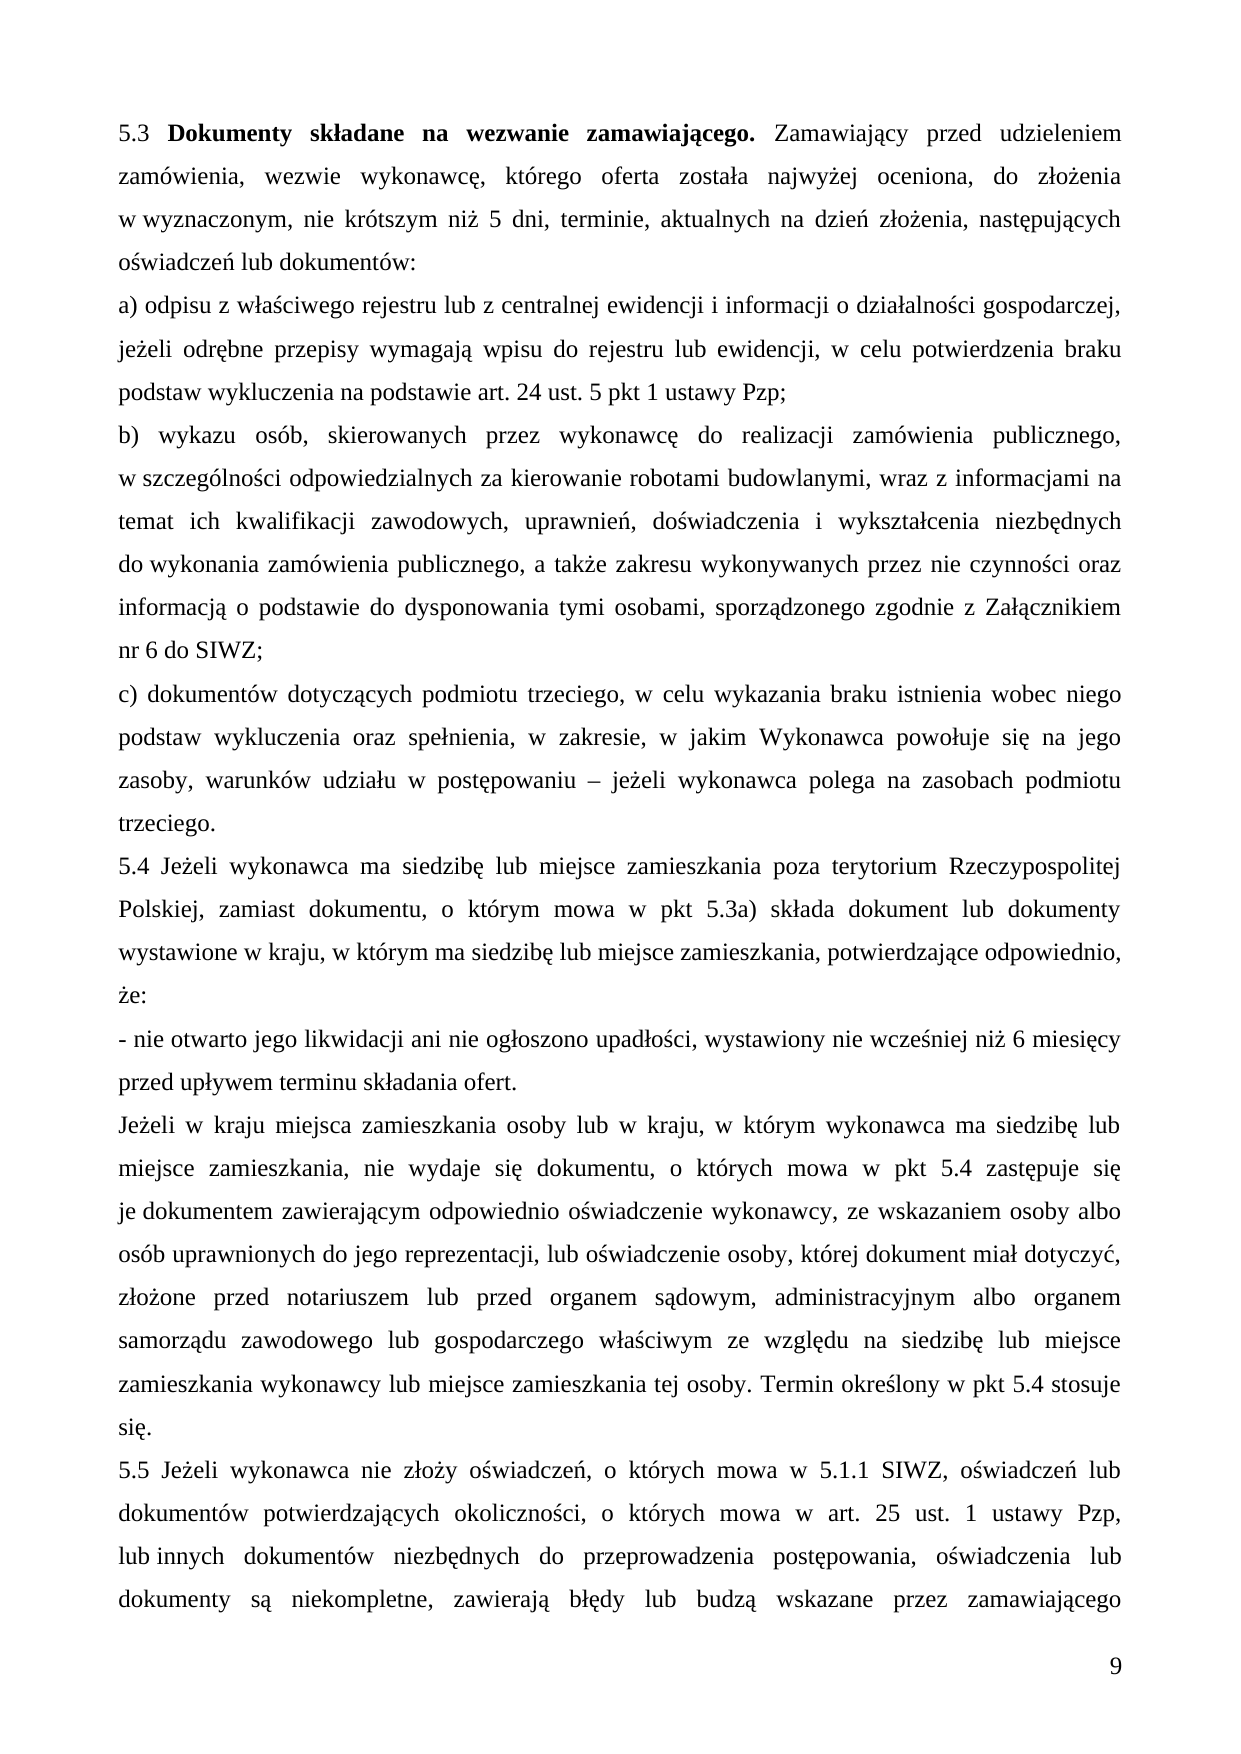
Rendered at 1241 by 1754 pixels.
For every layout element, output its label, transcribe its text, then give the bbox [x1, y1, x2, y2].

text b) wykazu osób, skierowanych przez wykonawcę do realizacji zamówienia publicznego, w szczególności odpowiedzialnych za kierowanie robotami budowlanymi, wraz z informacjami na temat ich kwalifikacji zawodowych, uprawnień, doświadczenia i wykształcenia niezbędnych do wykonania zamówienia publicznego, a także zakresu wykonywanych przez nie czynności oraz informacją o podstawie do dysponowania tymi osobami, sporządzonego zgodnie z Załącznikiem nr 6 do SIWZ; [118, 420, 1122, 664]
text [118, 1455, 1122, 1613]
text 5.4 Jeżeli wykonawca ma siedzibę lub miejsce zamieszkania poza terytorium Rzeczypospolitej Polskiej, zamiast dokumentu, o którym mowa w pkt 5.3a) składa dokument lub dokumenty wystawione w kraju, w którym ma siedzibę lub miejsce zamieszkania, potwierdzające odpowiednio, że: [118, 851, 1122, 1009]
text - nie otwarto jego likwidacji ani nie ogłoszono upadłości, wystawiony nie wcześniej niż 6 miesięcy przed upływem terminu składania ofert. [118, 1024, 1122, 1096]
text a) odpisu z właściwego rejestru lub z centralnej ewidencji i informacji o działalności gospodarczej, jeżeli odrębne przepisy wymagają wpisu do rejestru lub ewidencji, w celu potwierdzenia braku podstaw wykluczenia na podstawie art. 24 ust. 5 pkt 1 ustawy Pzp; [118, 291, 1122, 406]
text Jeżeli w kraju miejsca zamieszkania osoby lub w kraju, w którym wykonawca ma siedzibę lub miejsce zamieszkania, nie wydaje się dokumentu, o których mowa w pkt 5.4 zastępuje się je dokumentem zawierającym odpowiednio oświadczenie wykonawcy, ze wskazaniem osoby albo osób uprawnionych do jego reprezentacji, lub oświadczenie osoby, której dokument miał dotyczyć, złożone przed notariuszem lub przed organem sądowym, administracyjnym albo organem samorządu zawodowego lub gospodarczego właściwym ze względu na siedzibę lub miejsce zamieszkania wykonawcy lub miejsce zamieszkania tej osoby. Termin określony w pkt 5.4 stosuje się. [118, 1110, 1122, 1441]
text 5.3 Dokumenty składane na wezwanie zamawiającego. Zamawiający przed udzieleniem zamówienia, wezwie wykonawcę, którego oferta została najwyżej oceniona, do złożenia w wyznaczonym, nie krótszym niż 5 dni, terminie, aktualnych na dzień złożenia, następujących oświadczeń lub dokumentów: [118, 118, 1122, 276]
text c) dokumentów dotyczących podmiotu trzeciego, w celu wykazania braku istnienia wobec niego podstaw wykluczenia oraz spełnienia, w zakresie, w jakim Wykonawca powołuje się na jego zasoby, warunków udziału w postępowaniu – jeżeli wykonawca polega na zasobach podmiotu trzeciego. [118, 679, 1122, 837]
